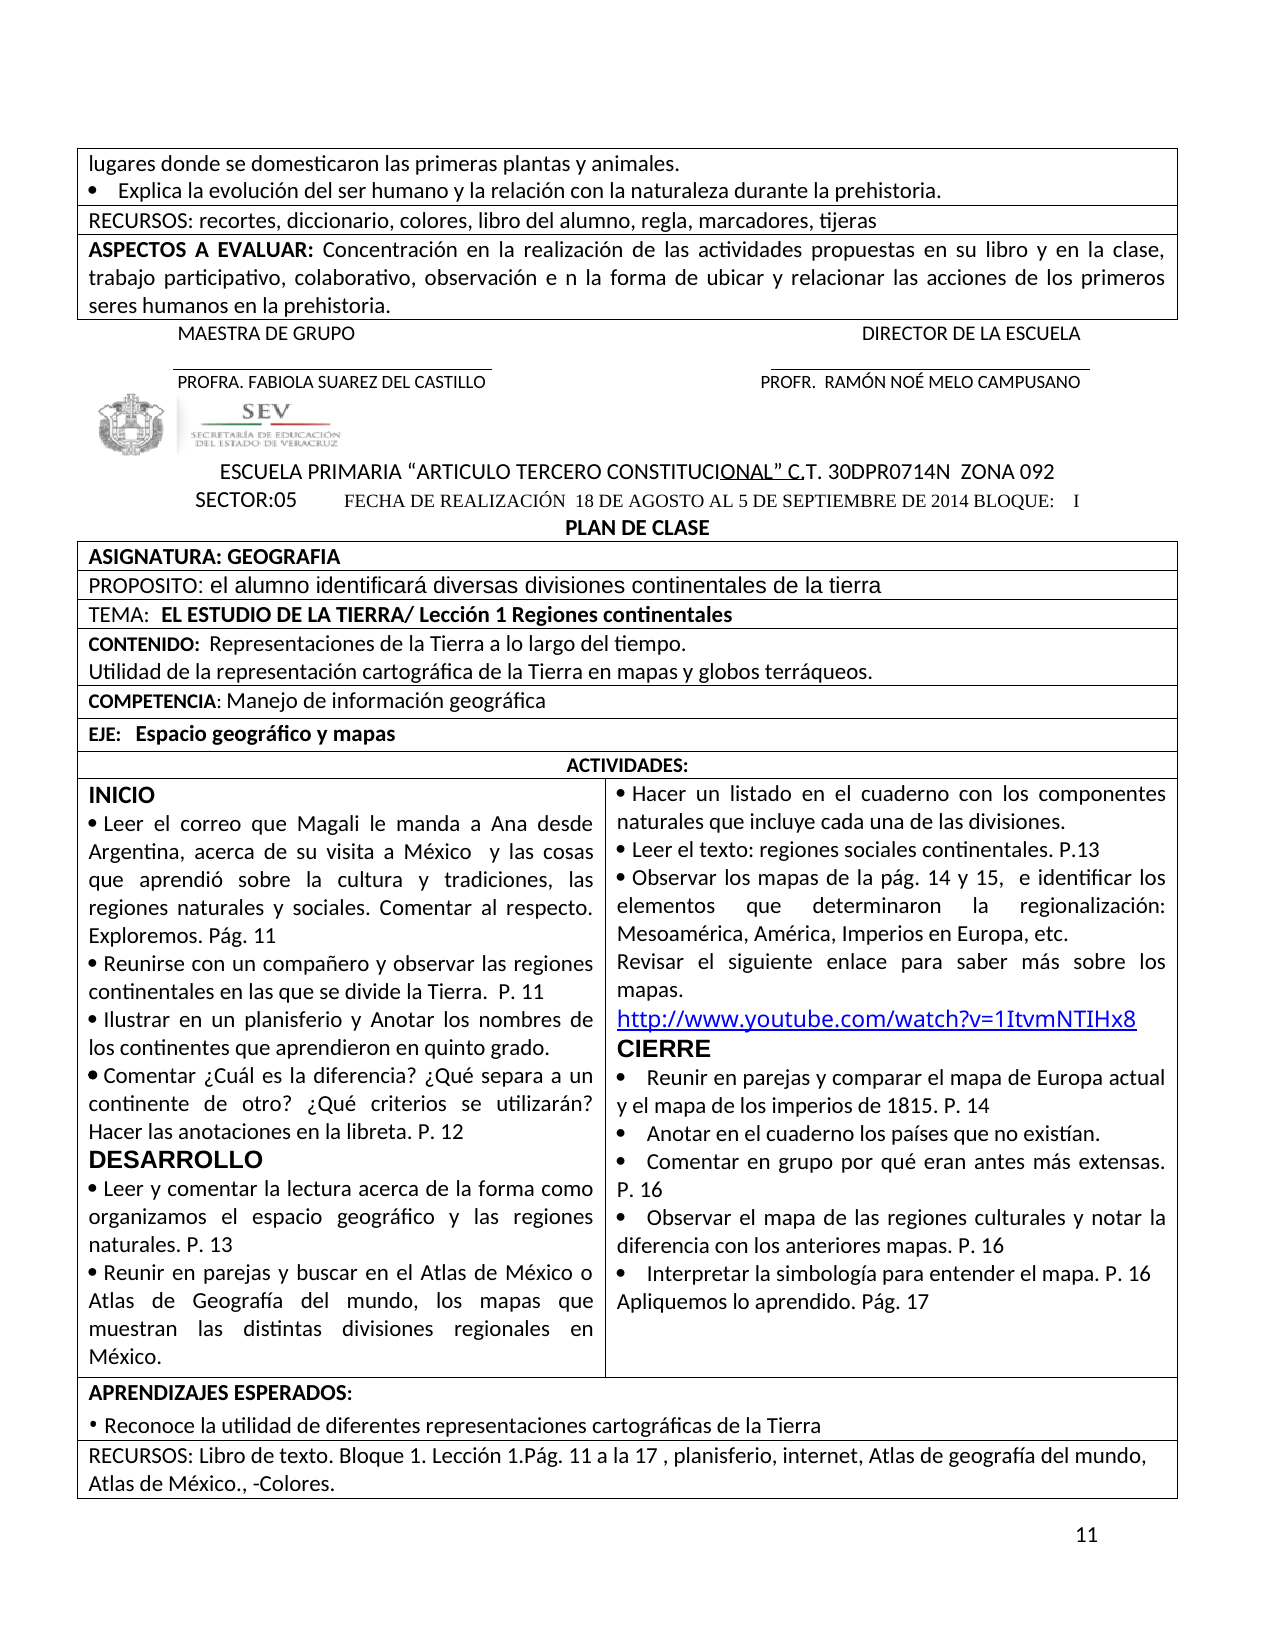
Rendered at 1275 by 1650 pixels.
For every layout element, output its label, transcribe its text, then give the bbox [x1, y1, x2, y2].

table_cell PROPOSITO: el alumno identificará diversas divisiones continentales de la tierra [78, 571, 1177, 599]
table_cell ACTIVIDADES: [78, 752, 1177, 778]
table_cell COMPETENCIA: Manejo de información geográfica [78, 686, 1177, 718]
text MAESTRA DE GRUPO DIRECTOR DE LA ESCUELA [177, 320, 1098, 345]
text PROFRA. FABIOLA SUAREZ DEL CASTILLO PROFR. RAMÓN NOÉ MELO CAMPUSANO [177, 370, 1098, 393]
table_cell CONTENIDO: Representaciones de la Tierra a lo largo del tiempo. Utilidad de la representación cartográfica de la Tierra en mapas y globos terráqueos. [78, 629, 1177, 685]
table_cell RECURSOS: Libro de texto. Bloque 1. Lección 1.Pág. 11 a la 17 , planisferio, internet, Atlas de geografía del mundo, Atlas de México., -Colores. [78, 1441, 1177, 1497]
table_header ASIGNATURA: GEOGRAFIA [78, 542, 1177, 570]
picture [93, 368, 346, 481]
table_cell Hacer un listado en el cuaderno con los componentes naturales que incluye cada una de las divisiones. Leer el texto: regiones sociales continentales. P.13 Observar los mapas de la pág. 14 y 15, e identificar los elementos que determinaron la regionalización: Mesoamérica, América, Imperios en Europa, etc. Revisar el siguiente enlace para saber más sobre los mapas. http://www.youtube.com/watch?v=1ItvmNTIHx8 CIERRE Reunir en parejas y comparar el mapa de Europa actual y el mapa de los imperios de 1815. P. 14 Anotar en el cuaderno los países que no existían. Comentar en grupo por qué eran antes más extensas. P. 16 Observar el mapa de las regiones culturales y notar la diferencia con los anteriores mapas. P. 16 Interpretar la simbología para entender el mapa. P. 16 Apliquemos lo aprendido. Pág. 17 [606, 779, 1177, 1377]
table_cell RECURSOS: recortes, diccionario, colores, libro del alumno, regla, marcadores, tijeras [78, 206, 1177, 234]
table_cell TEMA: EL ESTUDIO DE LA TIERRA/ Lección 1 Regiones continentales [78, 600, 1177, 628]
table_cell APRENDIZAJES ESPERADOS: • Reconoce la utilidad de diferentes representaciones cartográficas de la Tierra [78, 1378, 1177, 1440]
table_cell ASPECTOS A EVALUAR: Concentración en la realización de las actividades propuestas en su libro y en la clase, trabajo participativo, colaborativo, observación e n la forma de ubicar y relacionar las acciones de los primeros seres humanos en la prehistoria. [78, 235, 1177, 319]
table_cell INICIO Leer el correo que Magali le manda a Ana desde Argentina, acerca de su visita a México y las cosas que aprendió sobre la cultura y tradiciones, las regiones naturales y sociales. Comentar al respecto. Exploremos. Pág. 11 Reunirse con un compañero y observar las regiones continentales en las que se divide la Tierra. P. 11 Ilustrar en un planisferio y Anotar los nombres de los continentes que aprendieron en quinto grado. Comentar ¿Cuál es la diferencia? ¿Qué separa a un continente de otro? ¿Qué criterios se utilizarán? Hacer las anotaciones en la libreta. P. 12 DESARROLLO Leer y comentar la lectura acerca de la forma como organizamos el espacio geográfico y las regiones naturales. P. 13 Reunir en parejas y buscar en el Atlas de México o Atlas de Geografía del mundo, los mapas que muestran las distintas divisiones regionales en México. [78, 779, 605, 1377]
table_cell EJE: Espacio geográfico y mapas [78, 719, 1177, 751]
text PLAN DE CLASE [177, 513, 1098, 541]
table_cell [78, 149, 1177, 205]
text ESCUELA PRIMARIA “ARTICULO TERCERO CONSTITUCIONAL” C.T. 30DPR0714N ZONA 092 SECTOR:05 FECHA DE REALIZACIÓN 18 DE AGOSTO AL 5 DE SEPTIEMBRE DE 2014 BLOQUE: I [177, 457, 1098, 513]
